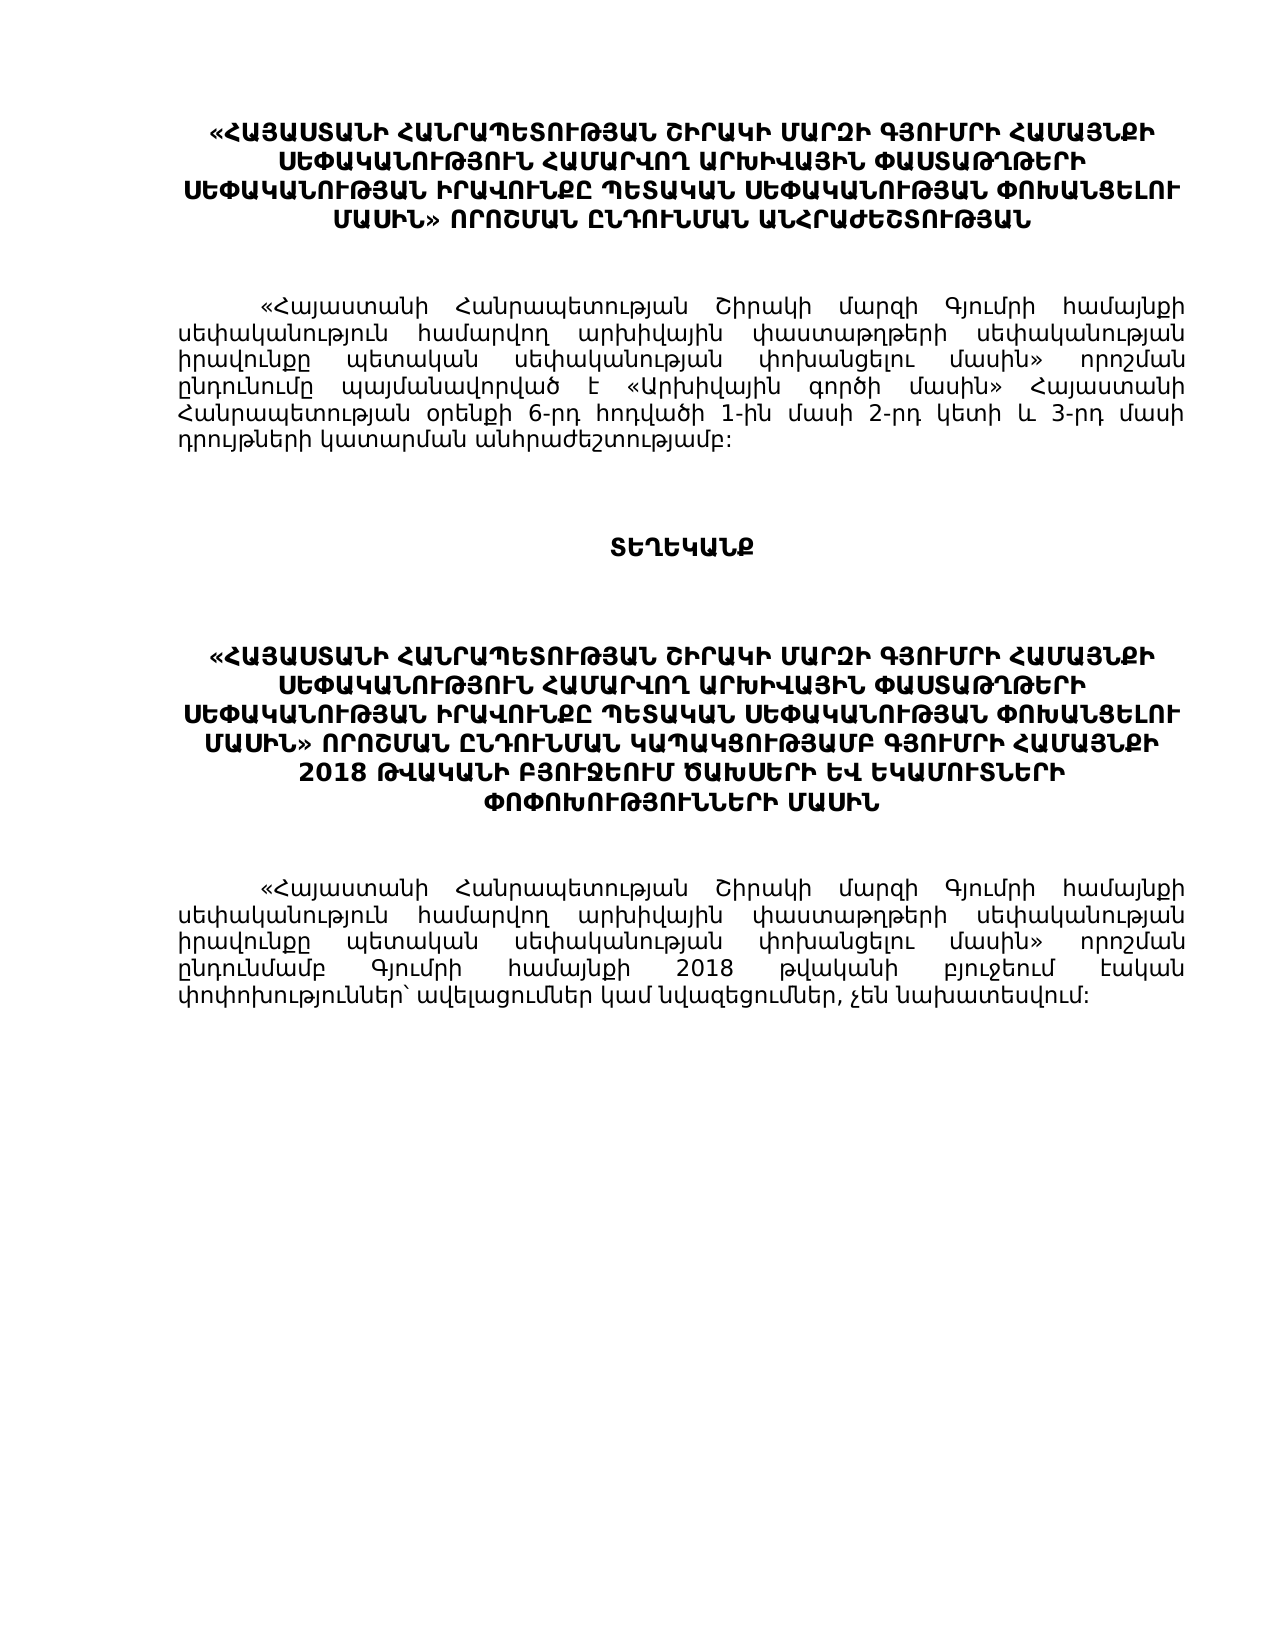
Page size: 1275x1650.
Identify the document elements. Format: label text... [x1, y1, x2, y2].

text «Հայաստանի Հանրապետության Շիրակի մարզի Գյումրի համայնքի սեփականություն համարվող արխիվային փաստաթղթերի սեփականության իրավունքը պետական սեփականության փոխանցելու մասին» որոշման ընդունմամբ Գյումրի համայնքի 2018 թվականի բյուջեում էական փոփոխություններ՝ ավելացումներ կամ նվազեցումներ, չեն նախատեսվում: [177, 875, 1186, 1008]
text ՏԵՂԵԿԱՆՔ [177, 533, 1186, 562]
text «ՀԱՅԱՍՏԱՆԻ ՀԱՆՐԱՊԵՏՈՒԹՅԱՆ ՇԻՐԱԿԻ ՄԱՐԶԻ ԳՅՈՒՄՐԻ ՀԱՄԱՅՆՔԻ ՍԵՓԱԿԱՆՈՒԹՅՈՒՆ ՀԱՄԱՐՎՈՂ ԱՐԽԻՎԱՅԻՆ ՓԱՍՏԱԹՂԹԵՐԻ ՍԵՓԱԿԱՆՈՒԹՅԱՆ ԻՐԱՎՈՒՆՔԸ ՊԵՏԱԿԱՆ ՍԵՓԱԿԱՆՈՒԹՅԱՆ ՓՈԽԱՆՑԵԼՈՒ ՄԱՍԻՆ» ՈՐՈՇՄԱՆ ԸՆԴՈՒՆՄԱՆ ԿԱՊԱԿՑՈՒԹՅԱՄԲ ԳՅՈՒՄՐԻ ՀԱՄԱՅՆՔԻ 2018 ԹՎԱԿԱՆԻ ԲՅՈՒՋԵՈՒՄ ԾԱԽՍԵՐԻ ԵՎ ԵԿԱՄՈՒՏՆԵՐԻ ՓՈՓՈԽՈՒԹՅՈՒՆՆԵՐԻ ՄԱՍԻՆ [177, 642, 1186, 817]
text «Հայաստանի Հանրապետության Շիրակի մարզի Գյումրի համայնքի սեփականություն համարվող արխիվային փաստաթղթերի սեփականության իրավունքը պետական սեփականության փոխանցելու մասին» որոշման ընդունումը պայմանավորված է «Արխիվային գործի մասին» Հայաստանի Հանրապետության օրենքի 6-րդ հոդվածի 1-ին մասի 2-րդ կետի և 3-րդ մասի դրույթների կատարման անհրաժեշտությամբ: [177, 293, 1186, 453]
text «ՀԱՅԱՍՏԱՆԻ ՀԱՆՐԱՊԵՏՈՒԹՅԱՆ ՇԻՐԱԿԻ ՄԱՐԶԻ ԳՅՈՒՄՐԻ ՀԱՄԱՅՆՔԻ ՍԵՓԱԿԱՆՈՒԹՅՈՒՆ ՀԱՄԱՐՎՈՂ ԱՐԽԻՎԱՅԻՆ ՓԱՍՏԱԹՂԹԵՐԻ ՍԵՓԱԿԱՆՈՒԹՅԱՆ ԻՐԱՎՈՒՆՔԸ ՊԵՏԱԿԱՆ ՍԵՓԱԿԱՆՈՒԹՅԱՆ ՓՈԽԱՆՑԵԼՈՒ ՄԱՍԻՆ» ՈՐՈՇՄԱՆ ԸՆԴՈՒՆՄԱՆ ԱՆՀՐԱԺԵՇՏՈՒԹՅԱՆ [177, 118, 1186, 235]
